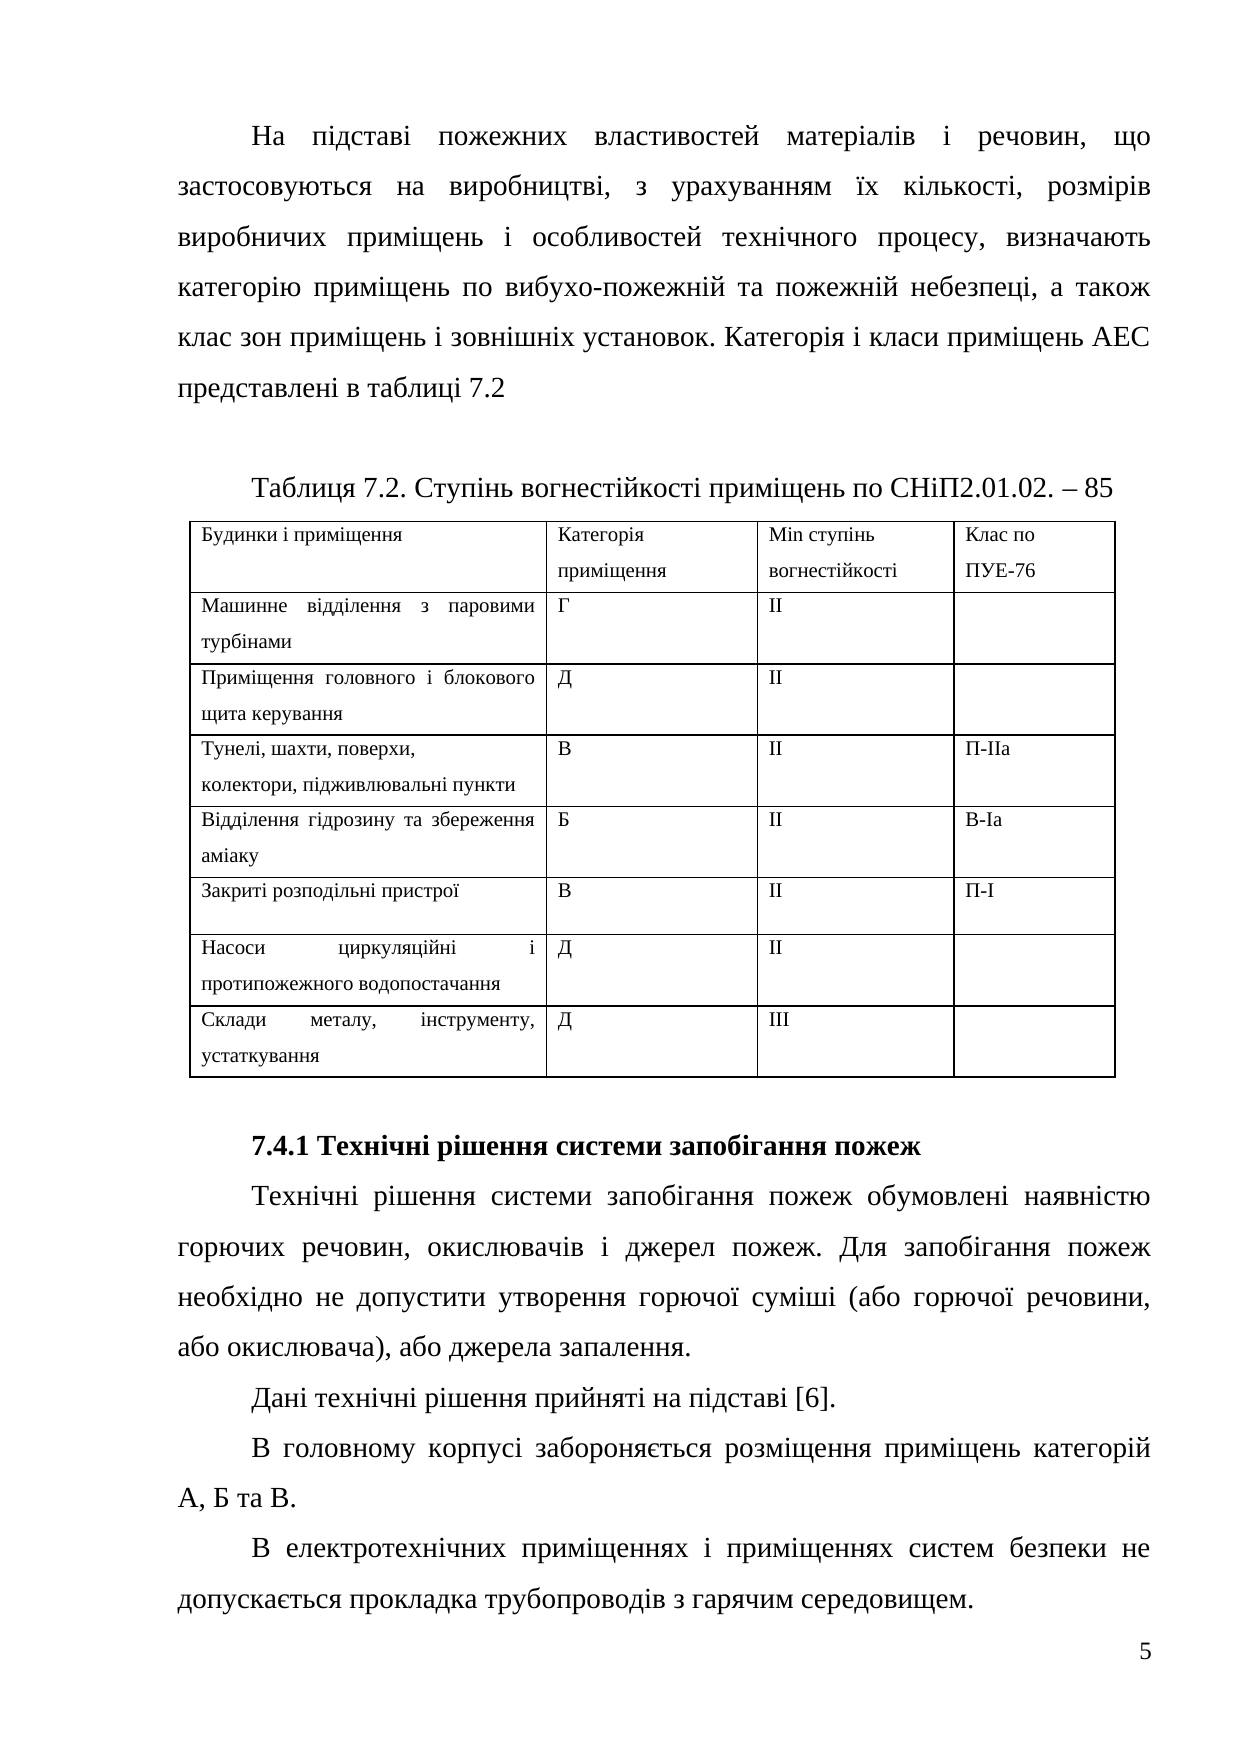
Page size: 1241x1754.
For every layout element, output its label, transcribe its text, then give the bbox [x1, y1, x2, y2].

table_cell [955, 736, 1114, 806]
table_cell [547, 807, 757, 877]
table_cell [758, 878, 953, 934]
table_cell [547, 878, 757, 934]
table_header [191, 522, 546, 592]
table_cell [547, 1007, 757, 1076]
text 7.4.1 Технічні рішення системи запобігання пожеж [177, 1128, 1152, 1162]
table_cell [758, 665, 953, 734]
text Tехнічні рішення системи запобігання пожеж обумовлені наявністю горючих речовин, окислювачів і джерел пожеж. Для запобігання пожеж необхідно не допустити утворення горючої суміші (або горючої речовини, або окислювача), або джерела запалення. [177, 1178, 1152, 1363]
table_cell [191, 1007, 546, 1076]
text В електротехнічних приміщеннях і приміщеннях систем безпеки не допускається прокладка трубопроводів з гарячим середовищем. [177, 1531, 1152, 1614]
text В головному корпусі забороняється розміщення приміщень категорій А, Б та В. [177, 1430, 1152, 1514]
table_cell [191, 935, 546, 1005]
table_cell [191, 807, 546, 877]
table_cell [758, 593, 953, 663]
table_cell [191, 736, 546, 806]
text Дані технічні рішення прийняті на підставі [6]. [177, 1380, 1152, 1413]
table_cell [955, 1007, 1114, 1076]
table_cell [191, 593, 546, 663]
text Таблиця 7.2. Ступінь вогнестійкості приміщень по СНіП2.01.02. – 85 [177, 470, 1152, 504]
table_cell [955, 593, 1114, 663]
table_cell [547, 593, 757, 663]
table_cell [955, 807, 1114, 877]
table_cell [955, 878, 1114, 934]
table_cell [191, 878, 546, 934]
text На підставі пожежних властивостей матеріалів і речовин, що застосовуються на виробництві, з урахуванням їх кількості, розмірів виробничих приміщень і особливостей технічного процесу, визначають категорію приміщень по вибухо-пожежній та пожежній небезпеці, а також клас зон приміщень і зовнішніх установок. Категорія і класи приміщень АЕС представлені в таблиці 7.2 [177, 118, 1152, 403]
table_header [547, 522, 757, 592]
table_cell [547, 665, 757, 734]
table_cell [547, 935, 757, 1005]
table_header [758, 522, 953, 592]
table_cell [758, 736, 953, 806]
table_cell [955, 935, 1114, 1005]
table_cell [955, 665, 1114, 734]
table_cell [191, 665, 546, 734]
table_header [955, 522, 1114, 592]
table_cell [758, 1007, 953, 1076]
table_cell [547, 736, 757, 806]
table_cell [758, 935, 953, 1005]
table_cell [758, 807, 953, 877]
